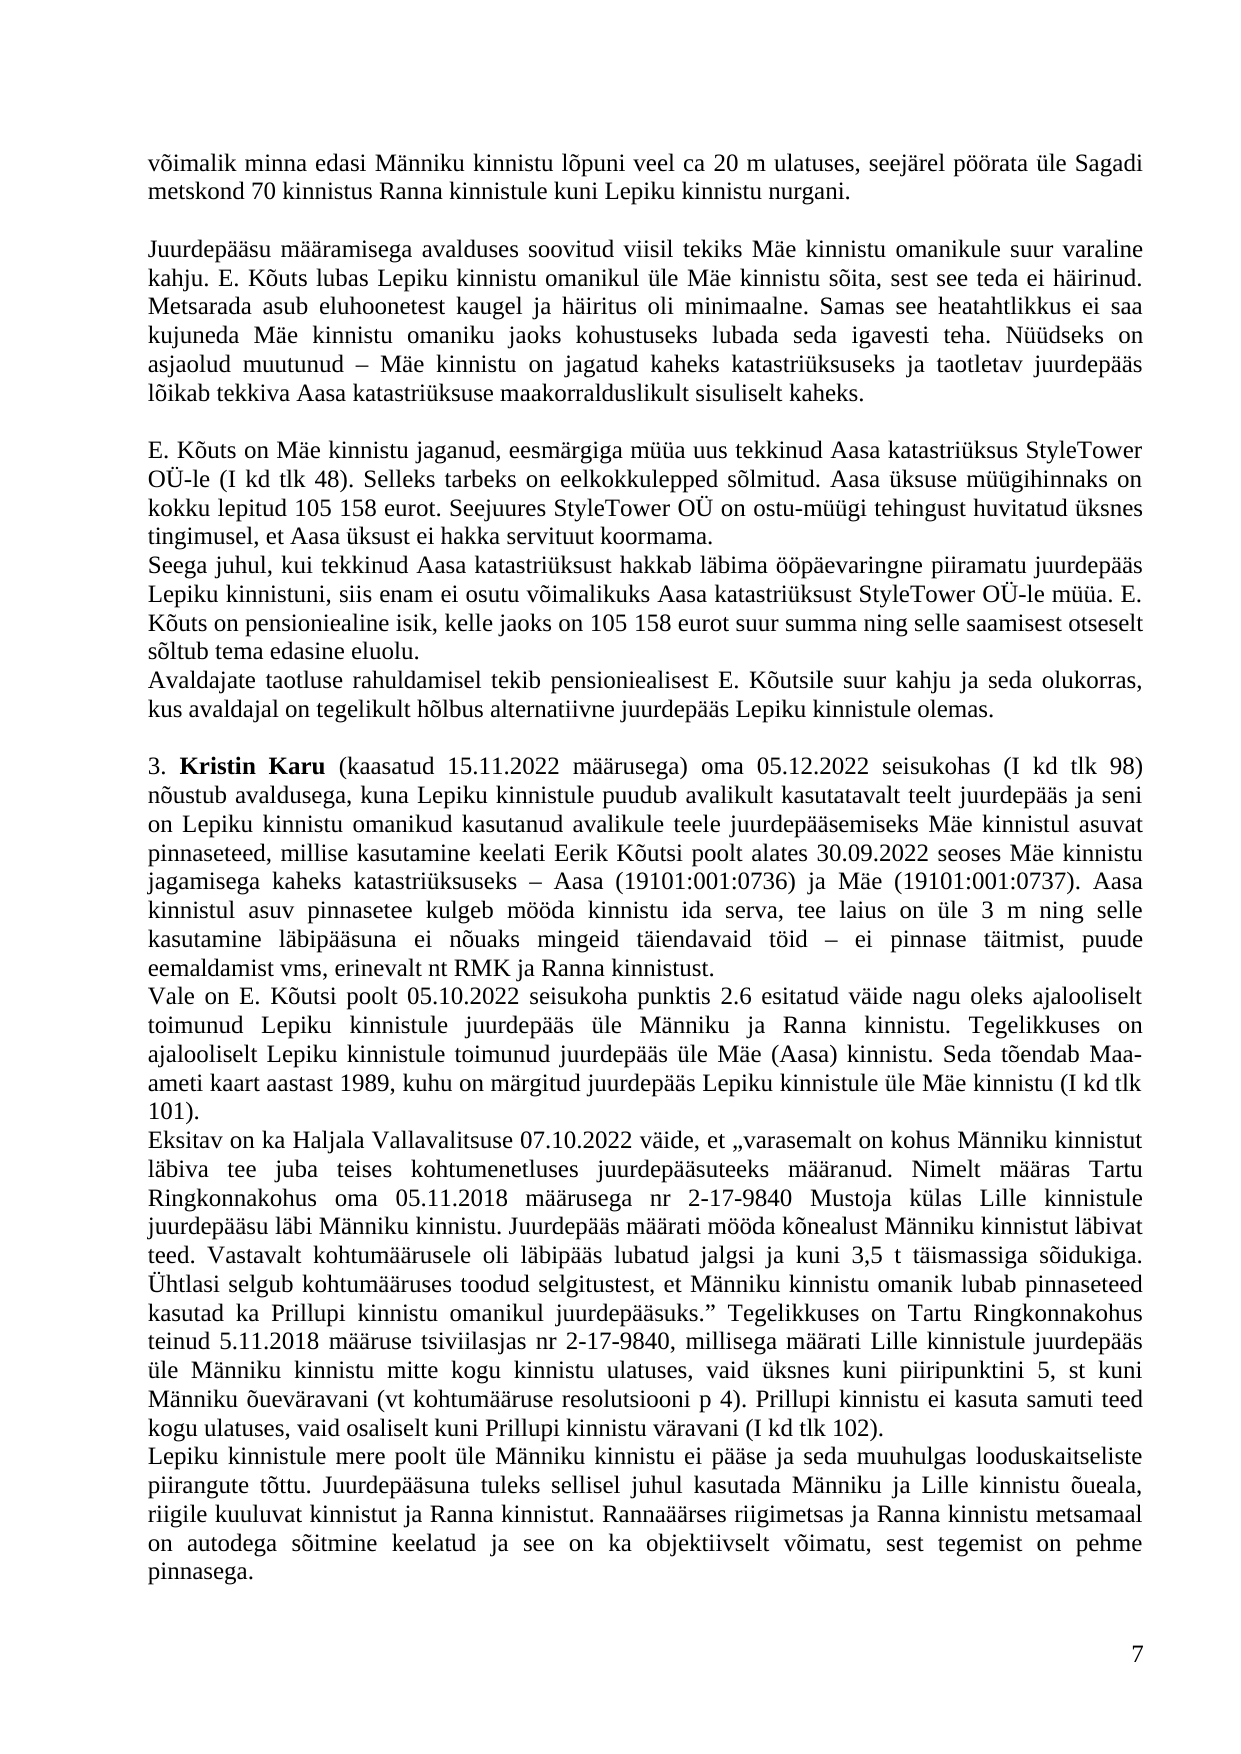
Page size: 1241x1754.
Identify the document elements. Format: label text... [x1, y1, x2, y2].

text E. Kõuts on Mäe kinnistu jaganud, eesmärgiga müüa uus tekkinud Aasa katastriüksus StyleTower OÜ-le (I kd tlk 48). Selleks tarbeks on eelkokkulepped sõlmitud. Aasa üksuse müügihinnaks on kokku lepitud 105 158 eurot. Seejuures StyleTower OÜ on ostu-müügi tehingust huvitatud üksnes tingimusel, et Aasa üksust ei hakka servituut koormama. [148, 435, 1144, 550]
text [148, 148, 1144, 205]
text Seega juhul, kui tekkinud Aasa katastriüksust hakkab läbima ööpäevaringne piiramatu juurdepääs Lepiku kinnistuni, siis enam ei osutu võimalikuks Aasa katastriüksust StyleTower OÜ-le müüa. E. Kõuts on pensioniealine isik, kelle jaoks on 105 158 eurot suur summa ning selle saamisest otseselt sõltub tema edasine eluolu. [148, 550, 1144, 665]
text Lepiku kinnistule mere poolt üle Männiku kinnistu ei pääse ja seda muuhulgas looduskaitseliste piirangute tõttu. Juurdepääsuna tuleks sellisel juhul kasutada Männiku ja Lille kinnistu õueala, riigile kuuluvat kinnistut ja Ranna kinnistut. Rannaäärses riigimetsas ja Ranna kinnistu metsamaal on autodega sõitmine keelatud ja see on ka objektiivselt võimatu, sest tegemist on pehme pinnasega. [148, 1441, 1144, 1585]
text 3. Kristin Karu (kaasatud 15.11.2022 määrusega) oma 05.12.2022 seisukohas (I kd tlk 98) nõustub avaldusega, kuna Lepiku kinnistule puudub avalikult kasutatavalt teelt juurdepääs ja seni on Lepiku kinnistu omanikud kasutanud avalikule teele juurdepääsemiseks Mäe kinnistul asuvat pinnaseteed, millise kasutamine keelati Eerik Kõutsi poolt alates 30.09.2022 seoses Mäe kinnistu jagamisega kaheks katastriüksuseks – Aasa (19101:001:0736) ja Mäe (19101:001:0737). Aasa kinnistul asuv pinnasetee kulgeb mööda kinnistu ida serva, tee laius on üle 3 m ning selle kasutamine läbipääsuna ei nõuaks mingeid täiendavaid töid – ei pinnase täitmist, puude eemaldamist vms, erinevalt nt RMK ja Ranna kinnistust. [148, 751, 1144, 981]
text Vale on E. Kõutsi poolt 05.10.2022 seisukoha punktis 2.6 esitatud väide nagu oleks ajalooliselt toimunud Lepiku kinnistule juurdepääs üle Männiku ja Ranna kinnistu. Tegelikkuses on ajalooliselt Lepiku kinnistule toimunud juurdepääs üle Mäe (Aasa) kinnistu. Seda tõendab Maa-ameti kaart aastast 1989, kuhu on märgitud juurdepääs Lepiku kinnistule üle Mäe kinnistu (I kd tlk 101). [148, 981, 1144, 1125]
text Eksitav on ka Haljala Vallavalitsuse 07.10.2022 väide, et „varasemalt on kohus Männiku kinnistut läbiva tee juba teises kohtumenetluses juurdepääsuteeks määranud. Nimelt määras Tartu Ringkonnakohus oma 05.11.2018 määrusega nr 2-17-9840 Mustoja külas Lille kinnistule juurdepääsu läbi Männiku kinnistu. Juurdepääs määrati mööda kõnealust Männiku kinnistut läbivat teed. Vastavalt kohtumäärusele oli läbipääs lubatud jalgsi ja kuni 3,5 t täismassiga sõidukiga. Ühtlasi selgub kohtumääruses toodud selgitustest, et Männiku kinnistu omanik lubab pinnaseteed kasutad ka Prillupi kinnistu omanikul juurdepääsuks.” Tegelikkuses on Tartu Ringkonnakohus teinud 5.11.2018 määruse tsiviilasjas nr 2-17-9840, millisega määrati Lille kinnistule juurdepääs üle Männiku kinnistu mitte kogu kinnistu ulatuses, vaid üksnes kuni piiripunktini 5, st kuni Männiku õueväravani (vt kohtumääruse resolutsiooni p 4). Prillupi kinnistu ei kasuta samuti teed kogu ulatuses, vaid osaliselt kuni Prillupi kinnistu väravani (I kd tlk 102). [148, 1125, 1144, 1441]
text Juurdepääsu määramisega avalduses soovitud viisil tekiks Mäe kinnistu omanikule suur varaline kahju. E. Kõuts lubas Lepiku kinnistu omanikul üle Mäe kinnistu sõita, sest see teda ei häirinud. Metsarada asub eluhoonetest kaugel ja häiritus oli minimaalne. Samas see heatahtlikkus ei saa kujuneda Mäe kinnistu omaniku jaoks kohustuseks lubada seda igavesti teha. Nüüdseks on asjaolud muutunud – Mäe kinnistu on jagatud kaheks katastriüksuseks ja taotletav juurdepääs lõikab tekkiva Aasa katastriüksuse maakorralduslikult sisuliselt kaheks. [148, 234, 1144, 406]
text Avaldajate taotluse rahuldamisel tekib pensioniealisest E. Kõutsile suur kahju ja seda olukorras, kus avaldajal on tegelikult hõlbus alternatiivne juurdepääs Lepiku kinnistule olemas. [148, 665, 1144, 723]
